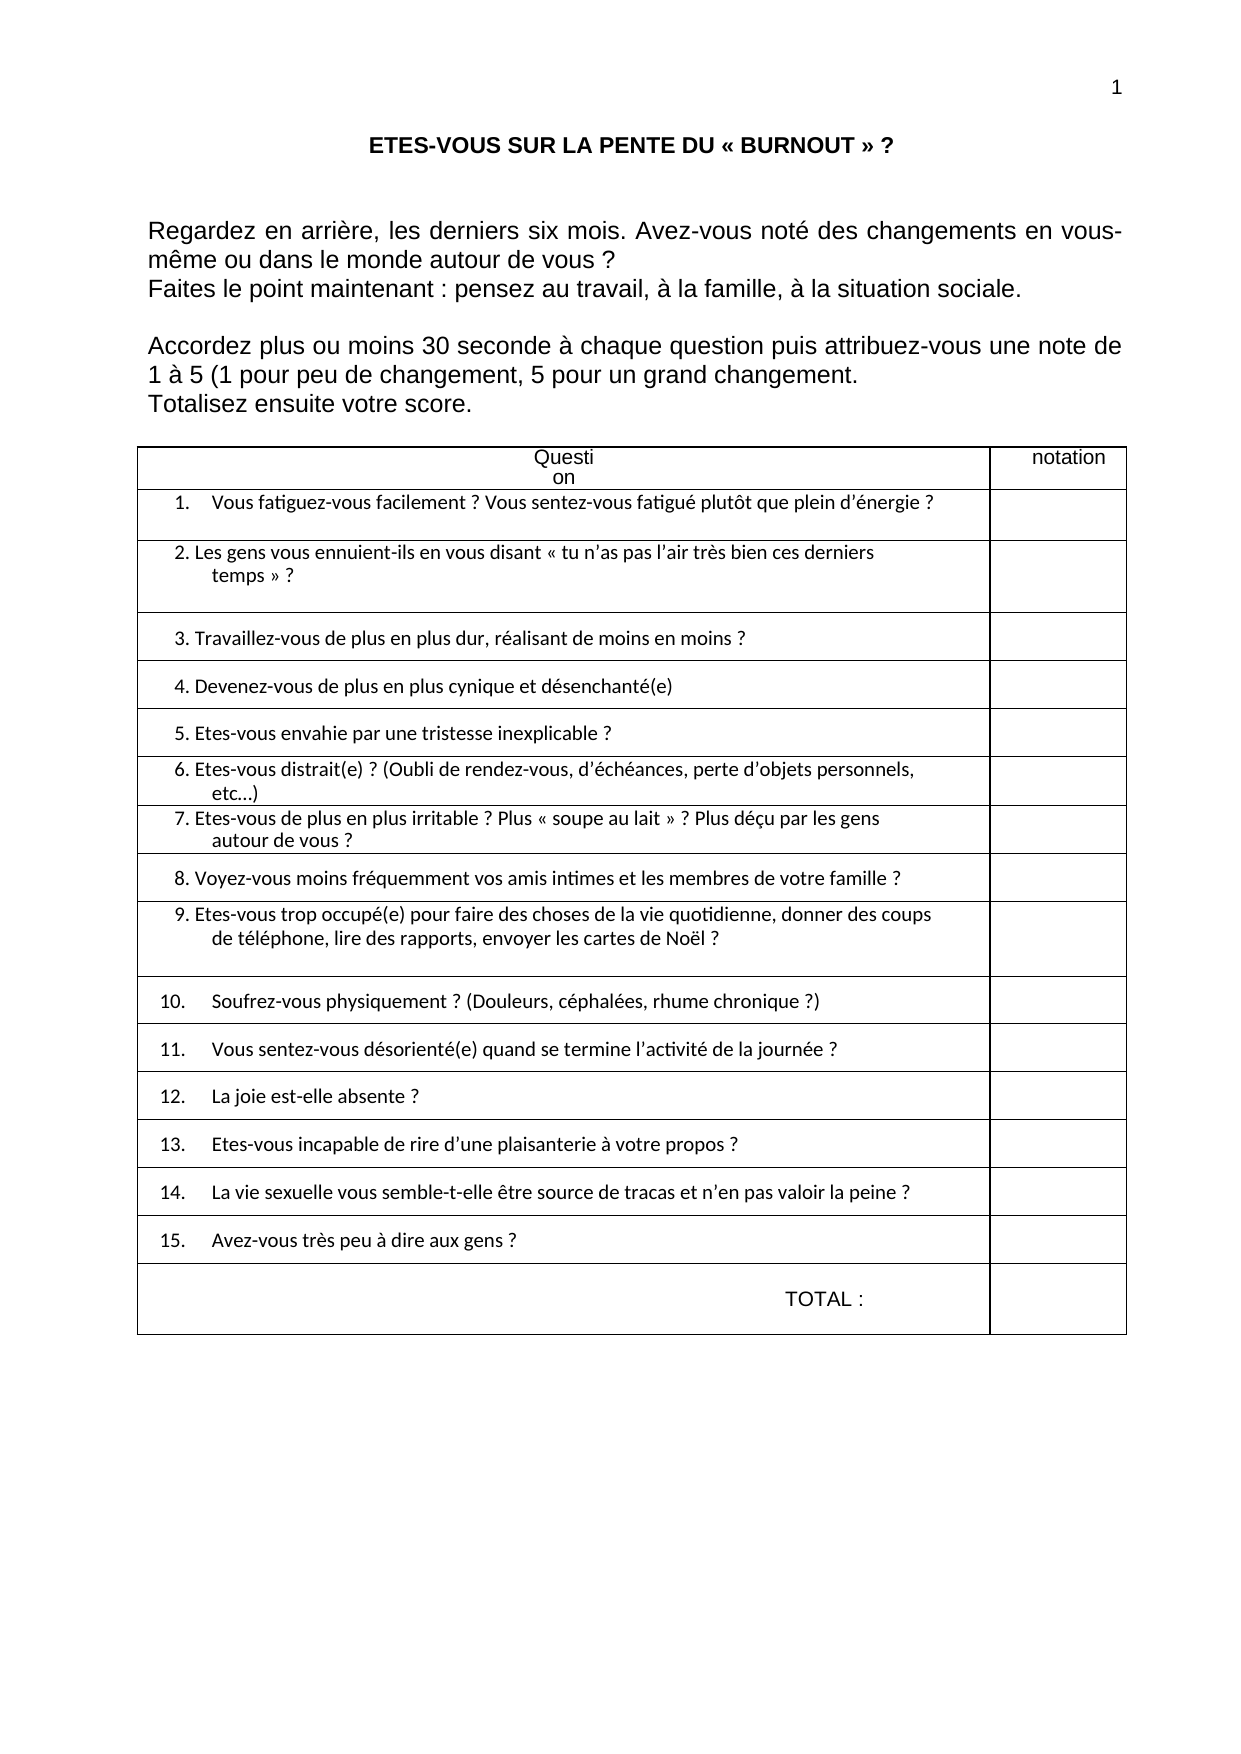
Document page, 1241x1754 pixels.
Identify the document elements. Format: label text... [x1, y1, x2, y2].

table_cell 2. Les gens vous ennuient-ils en vous disant « tu n’as pas l’air très bien ces derniers temps » ? [138, 541, 989, 612]
table_cell [991, 854, 1126, 901]
table_cell [991, 902, 1126, 976]
table_cell [991, 709, 1126, 756]
table_cell [991, 1120, 1126, 1167]
table_cell [991, 1168, 1126, 1215]
table_cell [991, 661, 1126, 708]
table_cell 3. Travaillez-vous de plus en plus dur, réalisant de moins en moins ? [138, 613, 989, 660]
text Regardez en arrière, les derniers six mois. Avez-vous noté des changements en vous- même ou dans le monde autour de vous ? [148, 216, 1124, 273]
table_cell 5. Etes-vous envahie par une tristesse inexplicable ? [138, 709, 989, 756]
table_cell [991, 1024, 1126, 1071]
table_cell [991, 977, 1126, 1023]
table_header Question [138, 448, 989, 489]
table_cell [991, 1264, 1126, 1334]
table_cell 9. Etes-vous trop occupé(e) pour faire des choses de la vie quotidienne, donner des coups de téléphone, lire des rapports, envoyer les cartes de Noël ? [138, 902, 989, 976]
text 1 [1111, 75, 1138, 99]
text Accordez plus ou moins 30 seconde à chaque question puis attribuez-vous une note de 1 à 5 (1 pour peu de changement, 5 pour un grand changement. [148, 331, 1124, 388]
table_header notation [991, 448, 1126, 489]
table_cell 12. La joie est-elle absente ? [138, 1072, 989, 1119]
table_cell 7. Etes-vous de plus en plus irritable ? Plus « soupe au lait » ? Plus déçu par les gens autour de vous ? [138, 806, 989, 853]
table_cell TOTAL : [138, 1264, 989, 1334]
table_cell [991, 1216, 1126, 1262]
table_cell 11. Vous sentez-vous désorienté(e) quand se termine l’activité de la journée ? [138, 1024, 989, 1071]
table_cell [991, 806, 1126, 853]
table_cell 4. Devenez-vous de plus en plus cynique et désenchanté(e) [138, 661, 989, 708]
table_cell 6. Etes-vous distrait(e) ? (Oubli de rendez-vous, d’échéances, perte d’objets personnels, etc…) [138, 757, 989, 805]
table_cell [991, 490, 1126, 540]
table_cell 14. La vie sexuelle vous semble-t-elle être source de tracas et n’en pas valoir la peine ? [138, 1168, 989, 1215]
text Totalisez ensuite votre score. [148, 388, 1124, 417]
text Faites le point maintenant : pensez au travail, à la famille, à la situation sociale. [148, 273, 1124, 302]
table_cell 15. Avez-vous très peu à dire aux gens ? [138, 1216, 989, 1262]
table_cell Vous fatiguez-vous facilement ? Vous sentez-vous fatigué plutôt que plein d’énergie ? [138, 490, 989, 540]
table_cell 8. Voyez-vous moins fréquemment vos amis intimes et les membres de votre famille ? [138, 854, 989, 901]
table_cell 10. Soufrez-vous physiquement ? (Douleurs, céphalées, rhume chronique ?) [138, 977, 989, 1023]
table_cell [991, 757, 1126, 805]
table_cell [991, 541, 1126, 612]
table_cell [991, 1072, 1126, 1119]
table_cell [991, 613, 1126, 660]
text ETES-VOUS SUR LA PENTE DU « BURNOUT » ? [125, 132, 1138, 159]
table_cell 13. Etes-vous incapable de rire d’une plaisanterie à votre propos ? [138, 1120, 989, 1167]
